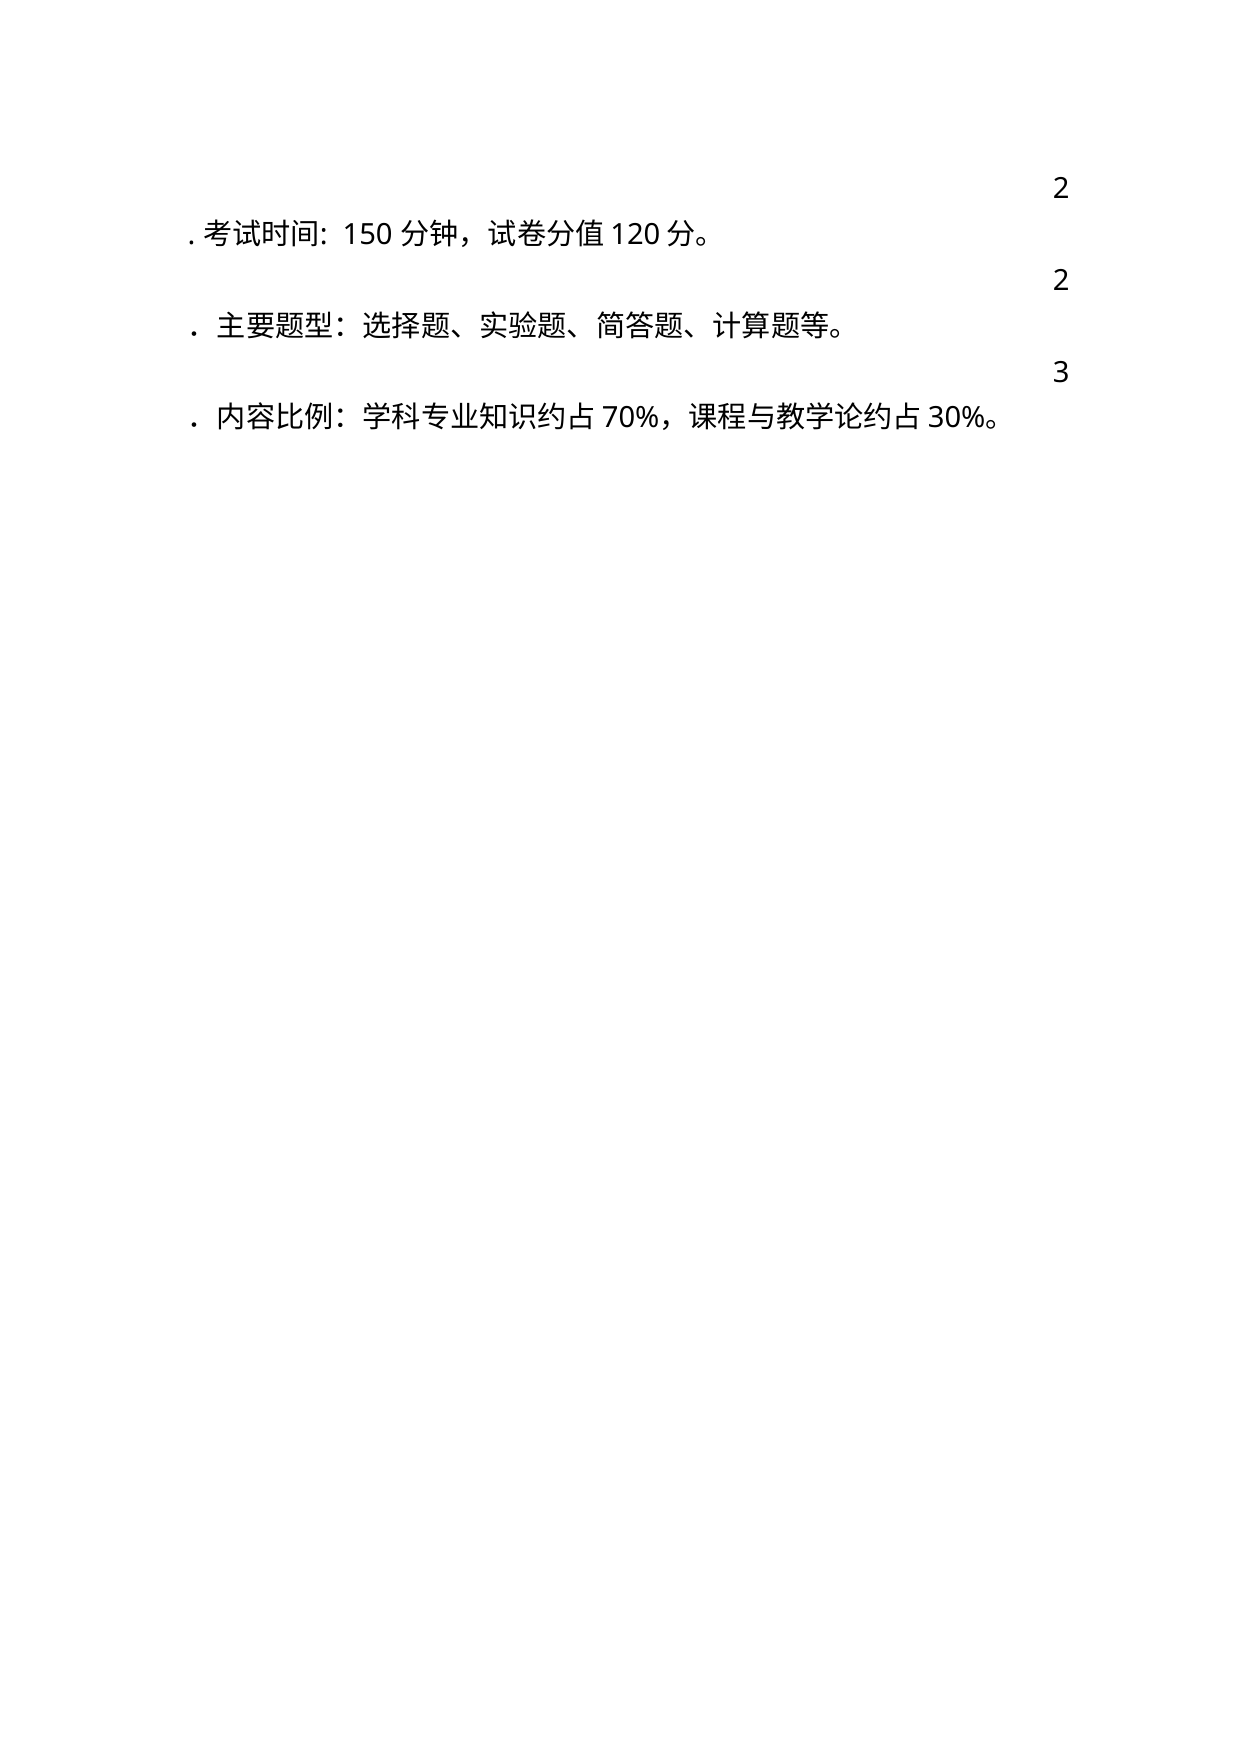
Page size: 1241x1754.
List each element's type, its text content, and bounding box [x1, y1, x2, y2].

text 2．主要题型：选择题、实验题、简答题、计算题等。 [187, 254, 1053, 345]
text 3．内容比例：学科专业知识约占70%，课程与教学论约占30%。 [187, 345, 1053, 437]
text 2. 考试时间: 150 分钟，试卷分值120分。 [187, 162, 1053, 254]
